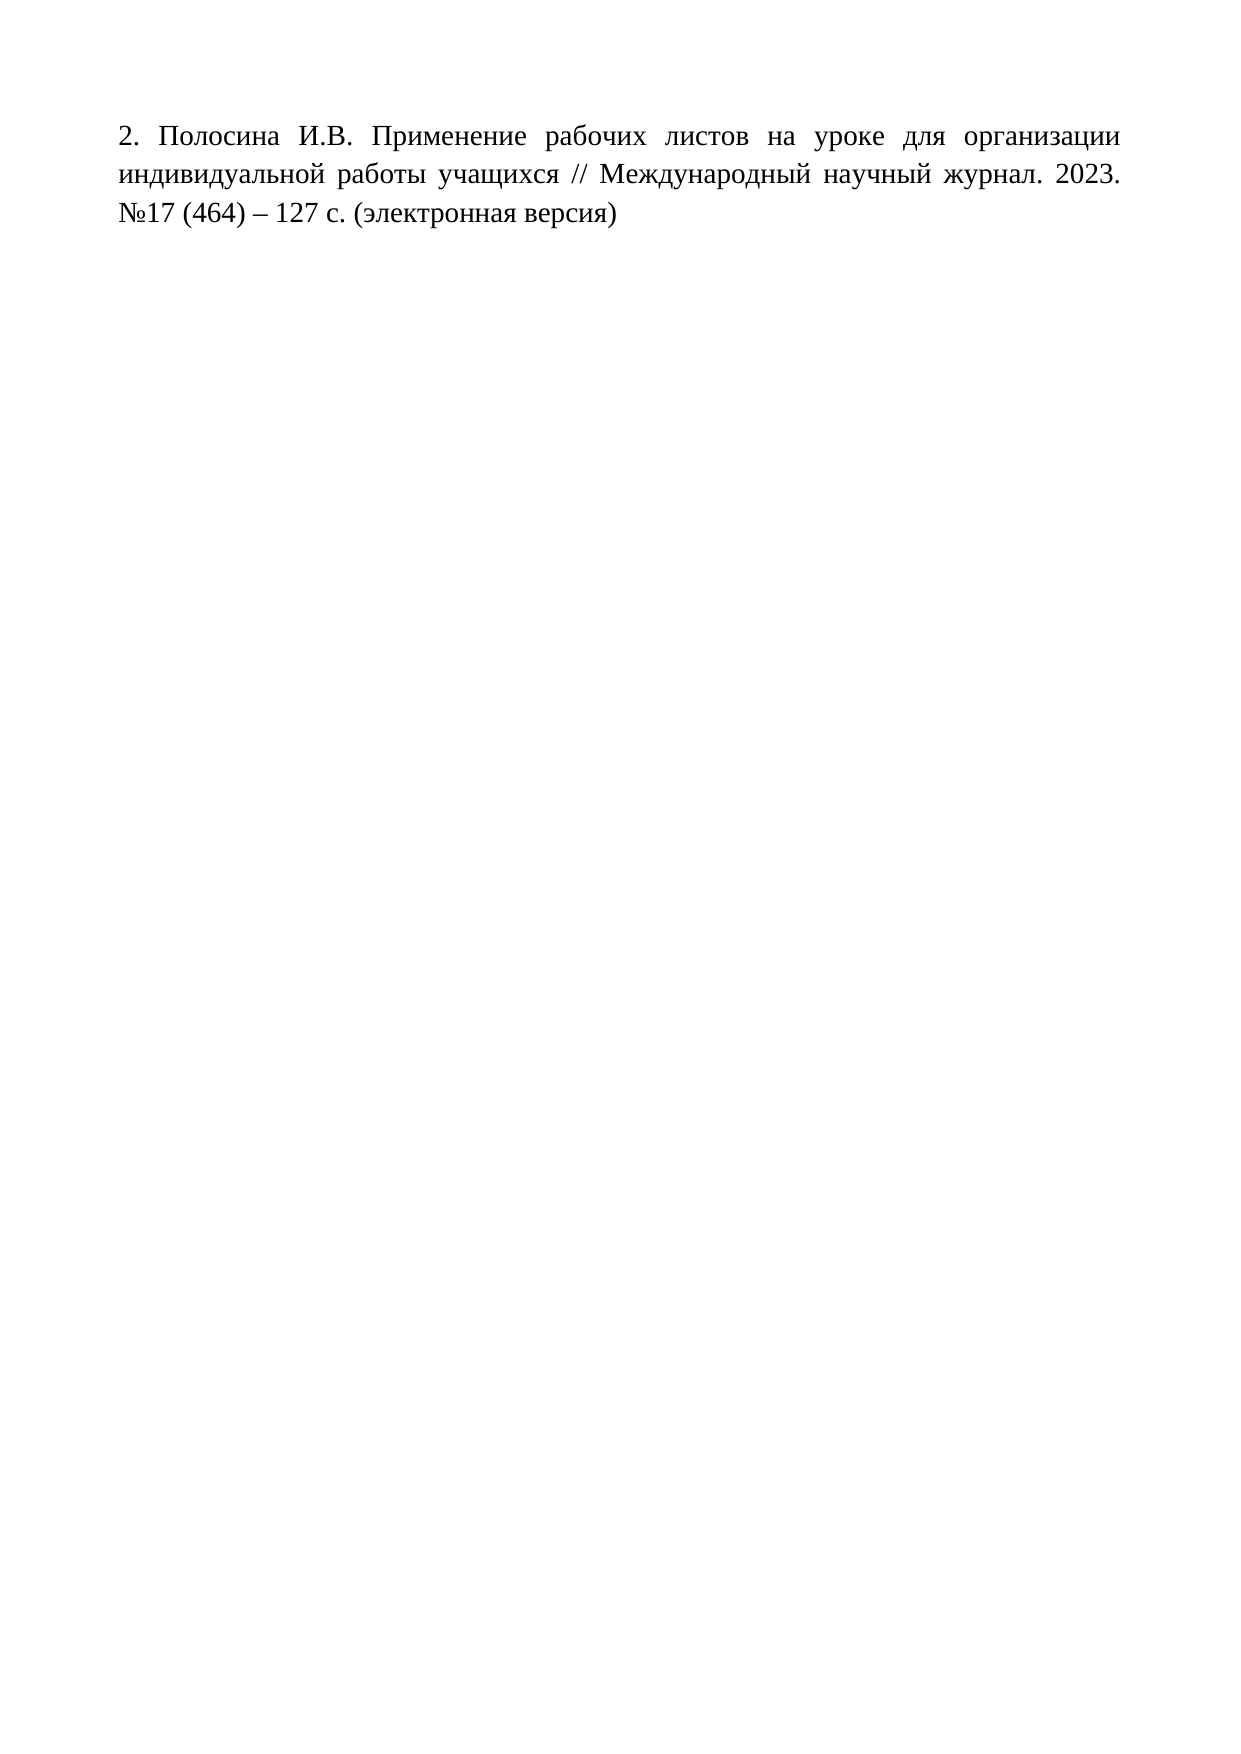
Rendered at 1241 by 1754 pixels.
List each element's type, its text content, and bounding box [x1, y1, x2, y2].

text 2. Полосина И.В. Применение рабочих листов на уроке для организации индивидуальной работы учащихся // Международный научный журнал. 2023. №17 (464) – 127 с. (электронная версия) [118, 118, 1122, 229]
